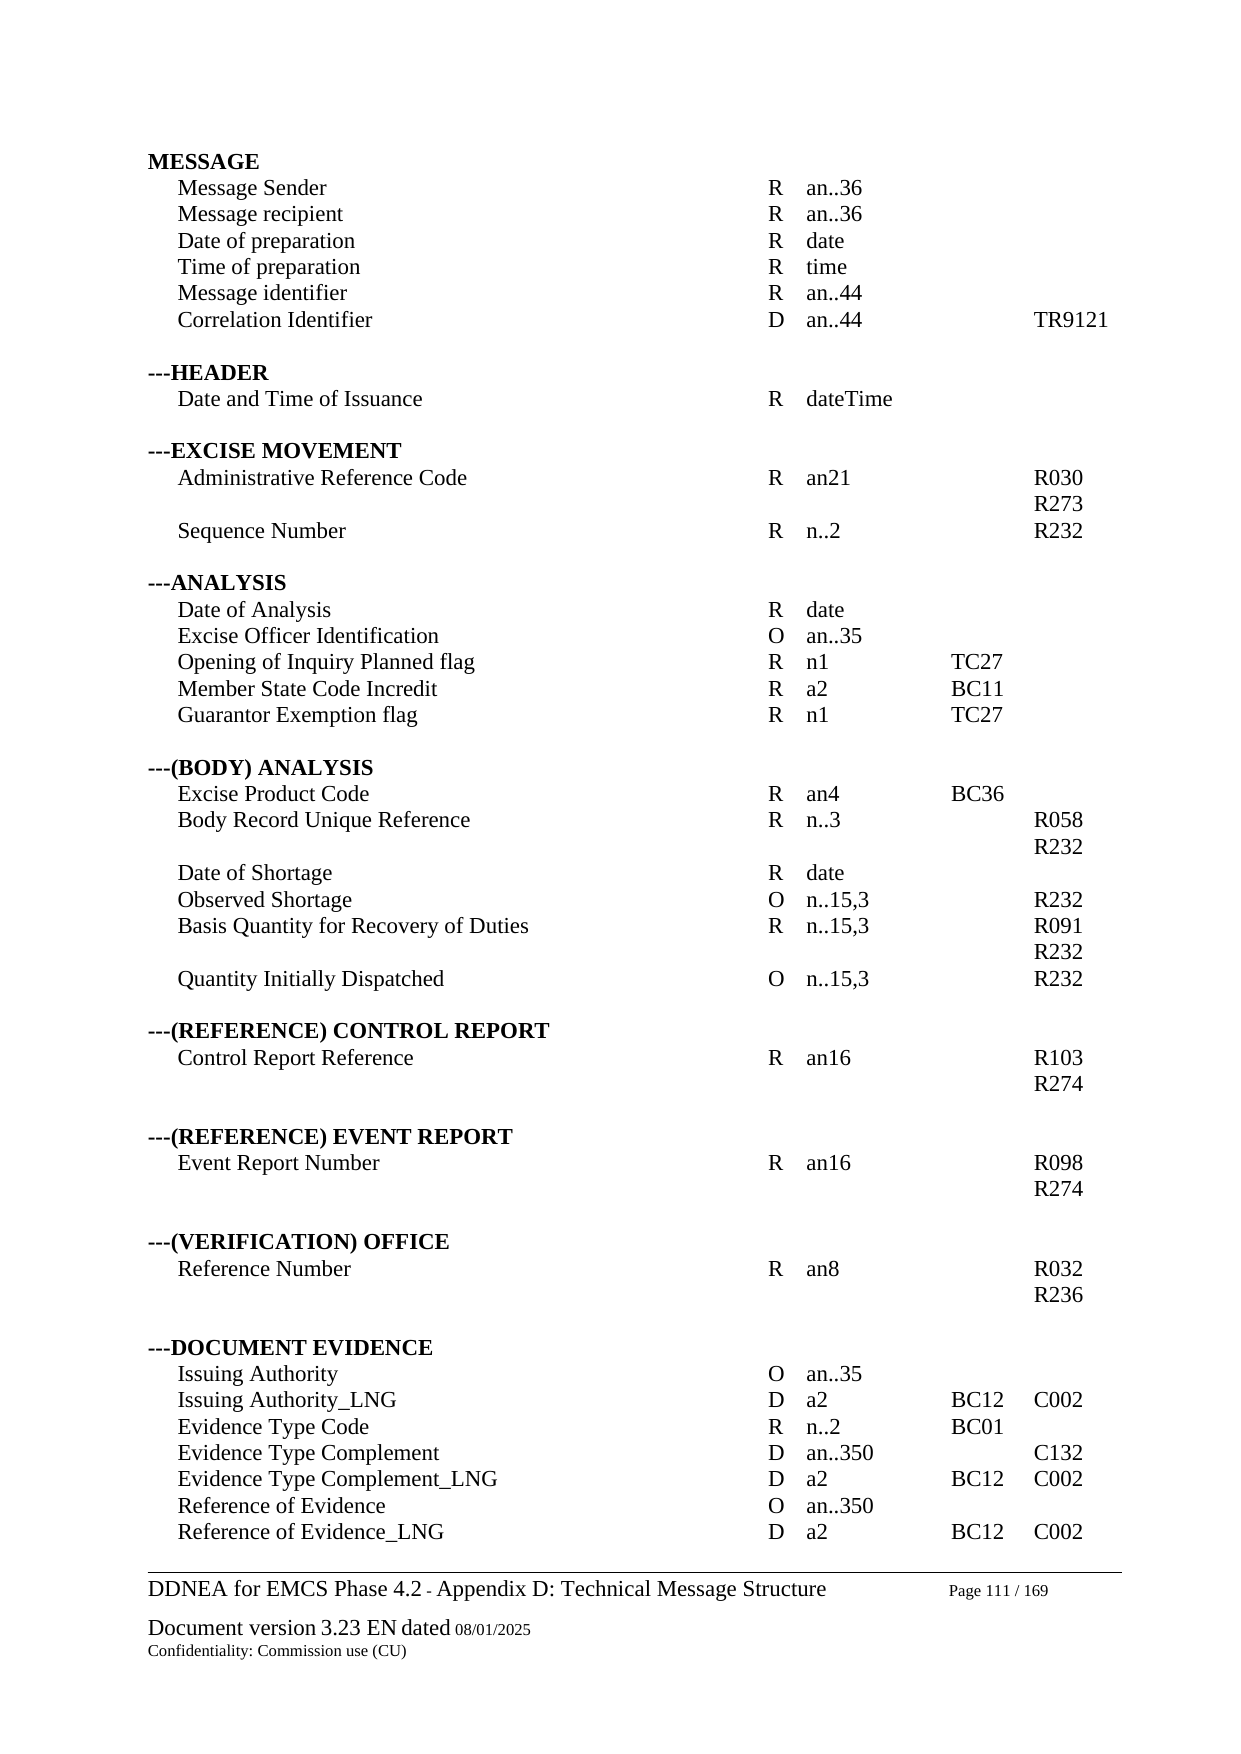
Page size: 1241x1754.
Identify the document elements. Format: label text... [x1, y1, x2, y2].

text Member State Code Incredit R a2 BC11 [148, 675, 1122, 701]
text ---HEADER [148, 358, 1122, 385]
text R236 [148, 1281, 1122, 1307]
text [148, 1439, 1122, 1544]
text Message identifier R an..44 [148, 279, 1122, 306]
text Guarantor Exemption flag R n1 TC27 [148, 701, 1122, 727]
text Event Report Number R an16 R098 [148, 1149, 1122, 1176]
text Issuing Authority O an..35 [148, 1360, 1122, 1386]
text Date and Time of Issuance R dateTime [148, 385, 1122, 411]
text ---ANALYSIS [148, 569, 1122, 596]
text ---(BODY) ANALYSIS [148, 754, 1122, 780]
text Excise Product Code R an4 BC36 [148, 780, 1122, 807]
text ---DOCUMENT EVIDENCE [148, 1334, 1122, 1360]
text Reference Number R an8 R032 [148, 1254, 1122, 1281]
text Sequence Number R n..2 R232 [148, 517, 1122, 543]
text R274 [148, 1070, 1122, 1096]
text Control Report Reference R an16 R103 [148, 1044, 1122, 1070]
text ---(REFERENCE) CONTROL REPORT [148, 1017, 1122, 1044]
text Administrative Reference Code R an21 R030 [148, 464, 1122, 490]
text R273 [148, 490, 1122, 517]
text Quantity Initially Dispatched O n..15,3 R232 [148, 965, 1122, 991]
text Date of Analysis R date [148, 596, 1122, 622]
text Observed Shortage O n..15,3 R232 [148, 886, 1122, 912]
text Message Sender R an..36 [148, 174, 1122, 200]
text Excise Officer Identification O an..35 [148, 622, 1122, 648]
text Date of preparation R date [148, 227, 1122, 253]
text Time of preparation R time [148, 253, 1122, 279]
text Message recipient R an..36 [148, 200, 1122, 227]
text Correlation Identifier D an..44 TR9121 [148, 306, 1122, 332]
text Date of Shortage R date [148, 859, 1122, 886]
text Basis Quantity for Recovery of Duties R n..15,3 R091 [148, 912, 1122, 938]
text R274 [148, 1176, 1122, 1202]
text MESSAGE [148, 148, 1122, 174]
text Issuing Authority_LNG D a2 BC12 C002 [148, 1386, 1122, 1413]
text Opening of Inquiry Planned flag R n1 TC27 [148, 648, 1122, 675]
text ---(VERIFICATION) OFFICE [148, 1228, 1122, 1254]
text Evidence Type Code R n..2 BC01 [148, 1413, 1122, 1439]
text ---EXCISE MOVEMENT [148, 438, 1122, 464]
text Body Record Unique Reference R n..3 R058 [148, 807, 1122, 833]
text R232 [148, 833, 1122, 859]
text ---(REFERENCE) EVENT REPORT [148, 1123, 1122, 1149]
text R232 [148, 938, 1122, 965]
